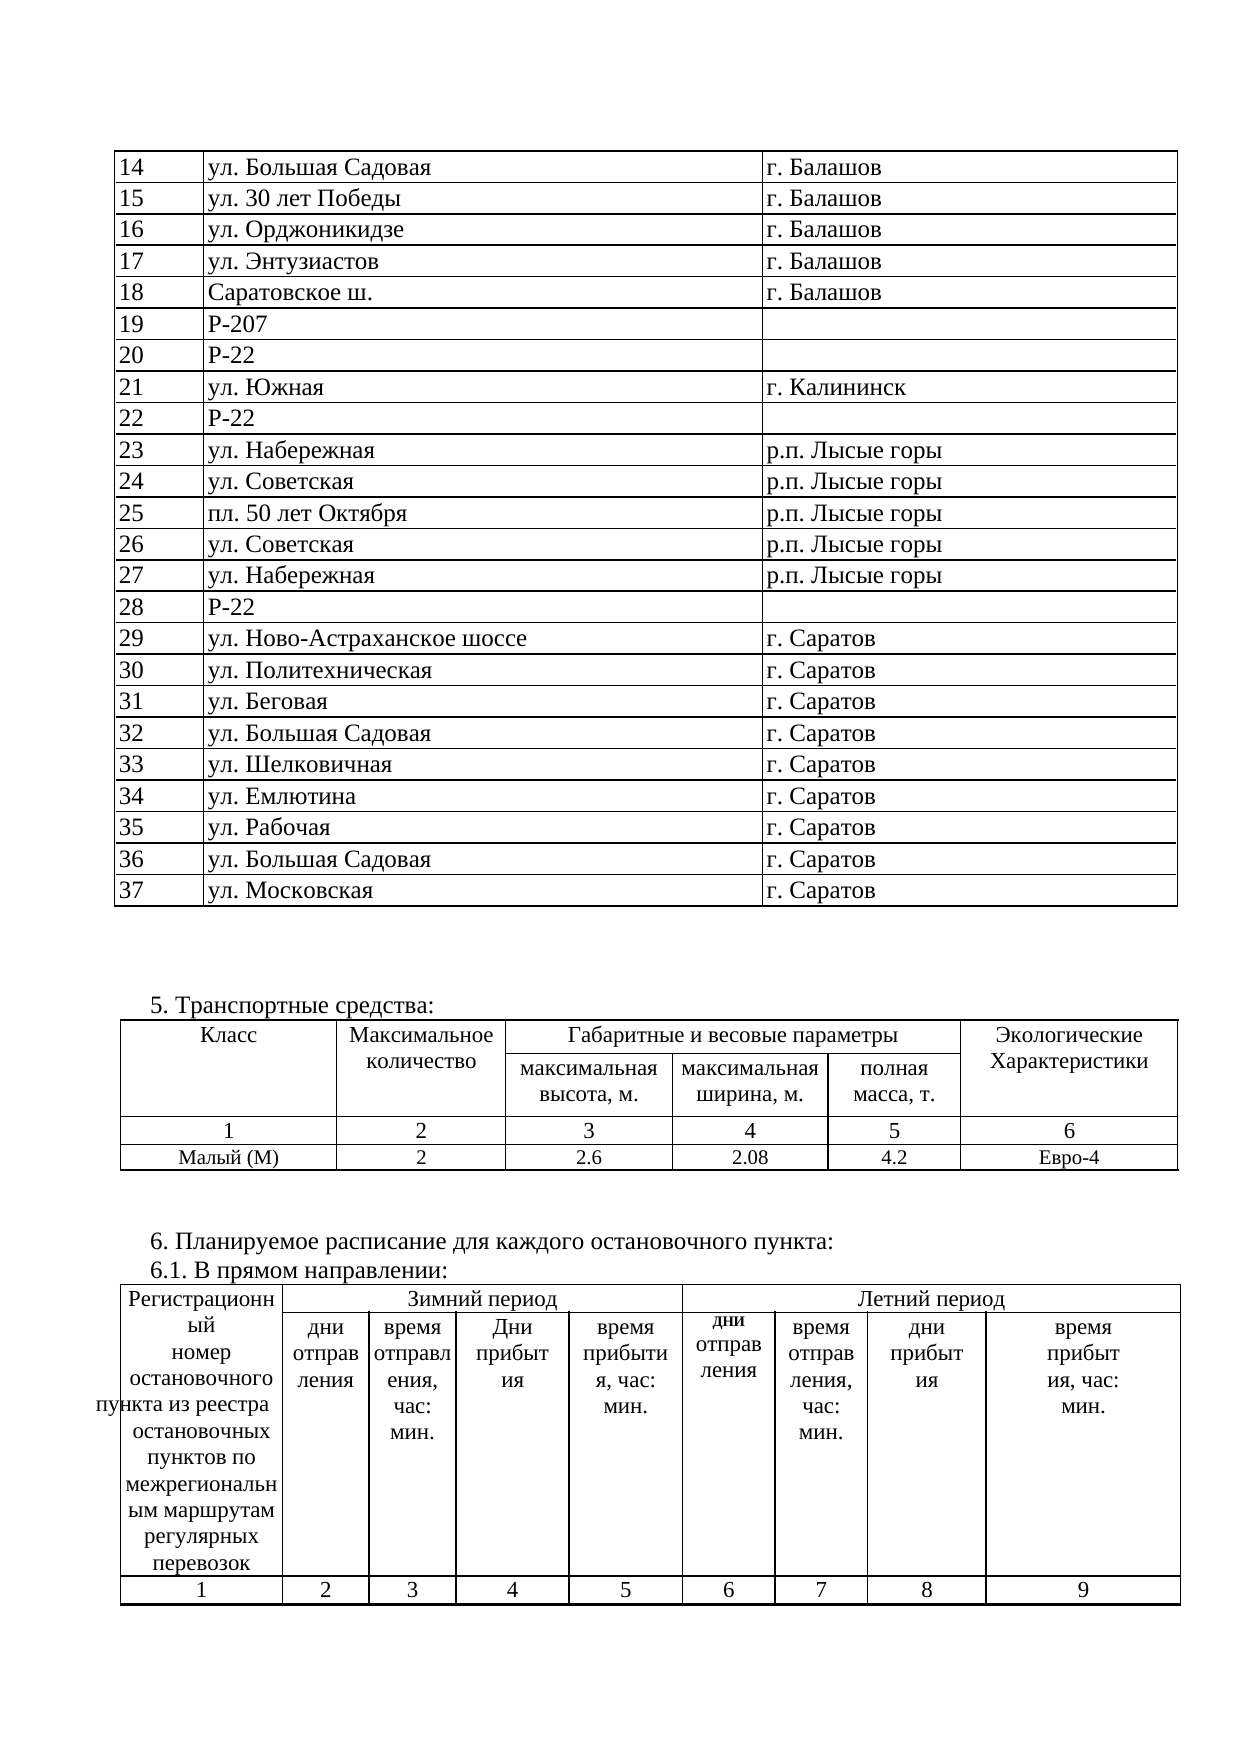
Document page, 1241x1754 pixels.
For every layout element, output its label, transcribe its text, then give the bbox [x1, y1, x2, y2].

table_cell 33 [115, 749, 203, 779]
table_cell дни прибыт ия [868, 1313, 985, 1575]
table_cell г. Балашов [763, 213, 1177, 244]
table_cell ул. Советская [204, 529, 762, 559]
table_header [121, 1285, 282, 1575]
table_cell г. Саратов [763, 748, 1177, 779]
table_header Максимальное количество [337, 1021, 505, 1116]
table_cell пл. 50 лет Октября [204, 498, 762, 527]
table_cell г. Саратов [763, 811, 1177, 842]
table_cell ул. Шелковичная [204, 749, 762, 779]
table_cell 3 [370, 1577, 455, 1603]
table_cell ул. Большая Садовая [204, 152, 762, 181]
table_cell 19 [115, 308, 203, 339]
table_cell г. Балашов [763, 244, 1177, 276]
table_cell г. Балашов [763, 276, 1177, 307]
table_cell Саратовское ш. [204, 277, 762, 307]
table_cell 2 [283, 1577, 368, 1603]
table_cell 2.6 [506, 1145, 672, 1169]
table_cell 23 [115, 434, 203, 464]
table_header Летний период [683, 1285, 1180, 1311]
table_cell Малый (М) [121, 1145, 336, 1169]
table_cell максимальная высота, м. [506, 1054, 672, 1116]
table_cell р.п. Лысые горы [763, 528, 1177, 559]
table_cell 29 [115, 623, 203, 653]
table_cell г. Саратов [763, 874, 1177, 905]
table_cell г. Саратов [763, 716, 1177, 748]
table_cell ул. Набережная [204, 561, 762, 590]
table_cell 5 [570, 1577, 682, 1603]
table_cell 20 [115, 340, 203, 370]
table_cell время отправ ления, час: мин. [776, 1313, 867, 1575]
table_header Экологические Характеристики [961, 1021, 1177, 1116]
table_cell ул. Московская [204, 875, 762, 905]
table_cell Р-22 [204, 592, 762, 622]
table_cell 25 [115, 497, 203, 527]
table_cell ул. Политехническая [204, 655, 762, 685]
table_cell [763, 590, 1177, 622]
table_cell 35 [115, 812, 203, 842]
table_cell г. Балашов [763, 152, 1177, 181]
table_cell ул. Ново-Астраханское шоссе [204, 623, 762, 653]
table_cell [763, 402, 1177, 433]
table_cell 22 [115, 403, 203, 433]
table_cell 9 [987, 1577, 1180, 1603]
table_cell 2 [337, 1117, 505, 1144]
table_cell максимальная ширина, м. [673, 1054, 827, 1116]
table_header Зимний период [283, 1285, 682, 1311]
table_cell г. Балашов [763, 181, 1177, 213]
table_cell 32 [115, 717, 203, 748]
table_header Габаритные и весовые параметры [506, 1021, 960, 1052]
text 6. Планируемое расписание для каждого остановочного пункта: [150, 1226, 1090, 1255]
table_cell Евро-4 [961, 1145, 1177, 1169]
text 6.1. В прямом направлении: [150, 1255, 1090, 1283]
table_cell 21 [115, 371, 203, 402]
table_cell ул. Южная [204, 372, 762, 402]
table_cell дни отправ ления [283, 1313, 368, 1575]
table_cell ул. Большая Садовая [204, 718, 762, 748]
table_cell г. Калининск [763, 370, 1177, 402]
table_cell г. Саратов [763, 685, 1177, 716]
table_cell [763, 307, 1177, 339]
table_cell 4 [457, 1577, 568, 1603]
table_cell Р-22 [204, 403, 762, 433]
table_cell 7 [776, 1577, 867, 1603]
table_cell р.п. Лысые горы [763, 496, 1177, 527]
table_cell время прибыти я, час: мин. [570, 1313, 682, 1575]
table_cell 5 [829, 1117, 960, 1144]
table_cell 31 [115, 686, 203, 716]
table_cell 36 [115, 843, 203, 873]
table_cell время отправл ения, час: мин. [370, 1313, 455, 1575]
table_cell ул. Орджоникидзе [204, 215, 762, 244]
table_cell время прибыт ия, час: мин. [987, 1313, 1180, 1575]
table_cell 4 [673, 1117, 827, 1144]
table_cell 17 [115, 245, 203, 276]
table_cell 30 [115, 654, 203, 685]
table_cell г. Саратов [763, 779, 1177, 811]
table_cell 16 [115, 214, 203, 244]
table_cell 3 [506, 1117, 672, 1144]
table_cell 6 [683, 1577, 774, 1603]
table_cell ДНИ отправ ления [683, 1313, 774, 1575]
table_cell 26 [115, 529, 203, 559]
table_cell 4.2 [829, 1145, 960, 1169]
table_cell ул. Беговая [204, 686, 762, 716]
table_cell 15 [115, 183, 203, 213]
table_cell ул. Набережная [204, 435, 762, 464]
table_cell ул. Советская [204, 466, 762, 496]
table_cell г. Саратов [763, 653, 1177, 685]
table_cell Р-22 [204, 340, 762, 370]
table_cell 1 [121, 1577, 282, 1603]
table_cell 8 [868, 1577, 985, 1603]
table_cell ул. Энтузиастов [204, 246, 762, 276]
table_cell р.п. Лысые горы [763, 465, 1177, 496]
table_cell 28 [115, 591, 203, 622]
table_cell полная масса, т. [829, 1054, 960, 1116]
table_cell р.п. Лысые горы [763, 433, 1177, 464]
table_cell г. Саратов [763, 622, 1177, 653]
table_cell ул. 30 лет Победы [204, 183, 762, 213]
table_cell 2.08 [673, 1145, 827, 1169]
table_cell г. Саратов [763, 842, 1177, 873]
table_cell 14 [115, 152, 203, 181]
table_cell Р-207 [204, 309, 762, 339]
table_header Класс [121, 1021, 336, 1116]
table_cell 2 [337, 1145, 505, 1169]
table_cell р.п. Лысые горы [763, 559, 1177, 590]
table_cell 18 [115, 277, 203, 307]
table_cell 6 [961, 1117, 1177, 1144]
table_cell 24 [115, 466, 203, 496]
table_cell ул. Рабочая [204, 812, 762, 842]
table_cell 34 [115, 780, 203, 811]
table_cell ул. Большая Садовая [204, 844, 762, 873]
table_cell [763, 339, 1177, 370]
table_cell 27 [115, 560, 203, 590]
table_cell Дни прибыт ия [457, 1313, 568, 1575]
table_cell ул. Емлютина [204, 781, 762, 811]
text 5. Транспортные средства: [150, 990, 1090, 1019]
table_cell 1 [121, 1117, 336, 1144]
table_cell 37 [115, 875, 203, 905]
